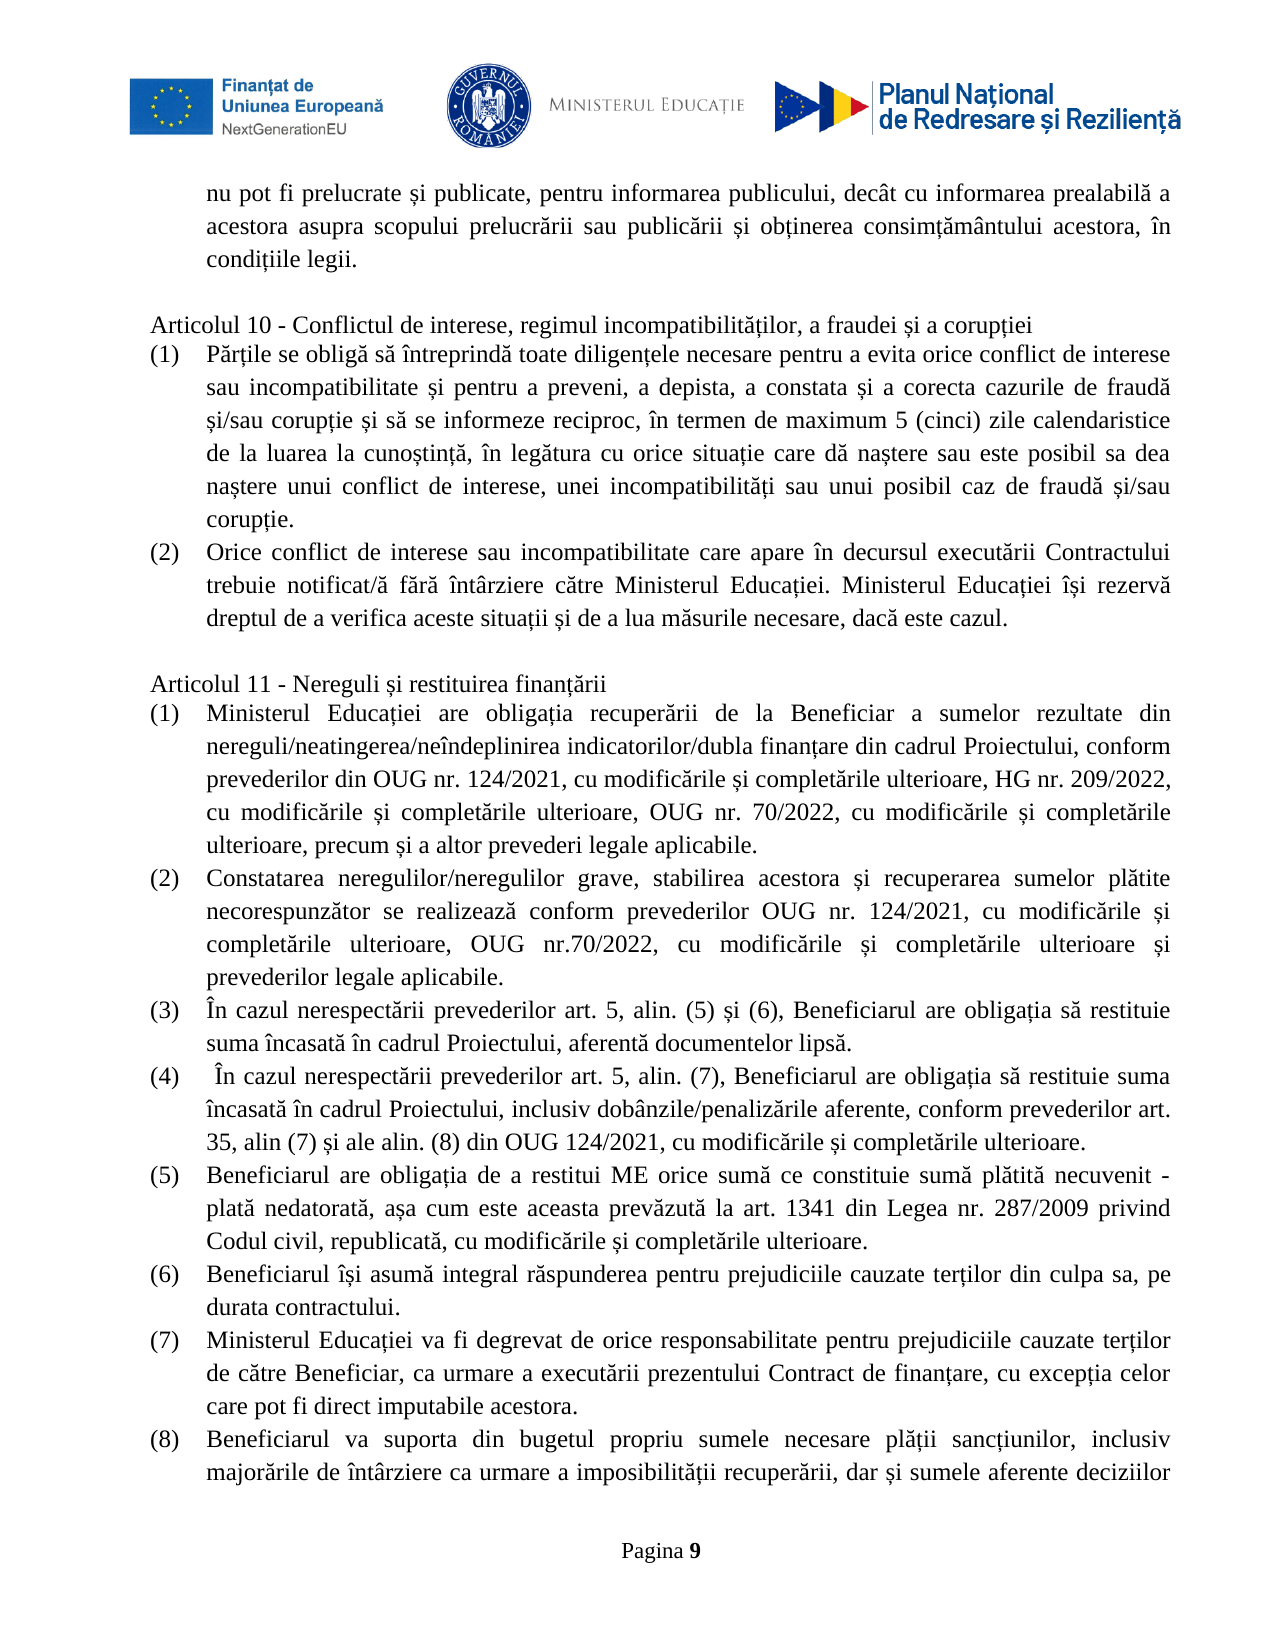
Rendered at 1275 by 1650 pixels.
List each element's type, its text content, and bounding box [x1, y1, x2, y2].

list Ministerul Educației va fi degrevat de orice responsabilitate pentru prejudiciile cauzate terților de către Beneficiar, ca urmare a executării prezentului Contract de finanțare, cu excepția celor care pot fi direct imputabile acestora. [150, 1325, 1172, 1420]
list În cazul nerespectării prevederilor art. 5, alin. (7), Beneficiarul are obligația să restituie suma încasată în cadrul Proiectului, inclusiv dobânzile/penalizările aferente, conform prevederilor art. 35, alin (7) și ale alin. (8) din OUG 124/2021, cu modificările și completările ulterioare. [150, 1061, 1172, 1156]
picture [127, 67, 384, 140]
list Beneficiarul are obligația de a restitui ME orice sumă ce constituie sumă plătită necuvenit - plată nedatorată, așa cum este aceasta prevăzută la art. 1341 din Legea nr. 287/2009 privind Codul civil, republicată, cu modificările și completările ulterioare. [150, 1160, 1172, 1255]
list Constatarea neregulilor/neregulilor grave, stabilirea acestora și recuperarea sumelor plătite necorespunzător se realizează conform prevederilor OUG nr. 124/2021, cu modificările și completările ulterioare, OUG nr.70/2022, cu modificările și completările ulterioare și prevederilor legale aplicabile. [150, 863, 1172, 991]
list Ministerul Educației are obligația recuperării de la Beneficiar a sumelor rezultate din nereguli/neatingerea/neîndeplinirea indicatorilor/dubla finanțare din cadrul Proiectului, conform prevederilor din OUG nr. 124/2021, cu modificările și completările ulterioare, HG nr. 209/2022, cu modificările și completările ulterioare, OUG nr. 70/2022, cu modificările și completările ulterioare, precum și a altor prevederi legale aplicabile. [150, 698, 1172, 859]
list Părțile se obligă să întreprindă toate diligențele necesare pentru a evita orice conflict de interese sau incompatibilitate și pentru a preveni, a depista, a constata și a corecta cazurile de fraudă și/sau corupție și să se informeze reciproc, în termen de maximum 5 (cinci) zile calendaristice de la luarea la cunoștință, în legătura cu orice situație care dă naștere sau este posibil sa dea naștere unui conflict de interese, unei incompatibilități sau unui posibil caz de fraudă și/sau corupție. [150, 339, 1172, 533]
text Articolul 10 - Conflictul de interese, regimul incompatibilităților, a fraudei și a corupției [150, 310, 1172, 339]
picture [768, 74, 1185, 140]
list Orice conflict de interese sau incompatibilitate care apare în decursul executării Contractului trebuie notificat/ă fără întârziere către Ministerul Educației. Ministerul Educației își rezervă dreptul de a verifica aceste situații și de a lua măsurile necesare, dacă este cazul. [150, 537, 1172, 632]
list În cazul nerespectării prevederilor art. 5, alin. (5) și (6), Beneficiarul are obligația să restituie suma încasată în cadrul Proiectului, aferentă documentelor lipsă. [150, 995, 1172, 1057]
text Articolul 11 - Nereguli și restituirea finanțării [150, 669, 1172, 698]
picture [445, 62, 746, 148]
list Beneficiarul își asumă integral răspunderea pentru prejudiciile cauzate terților din culpa sa, pe durata contractului. [150, 1259, 1172, 1321]
